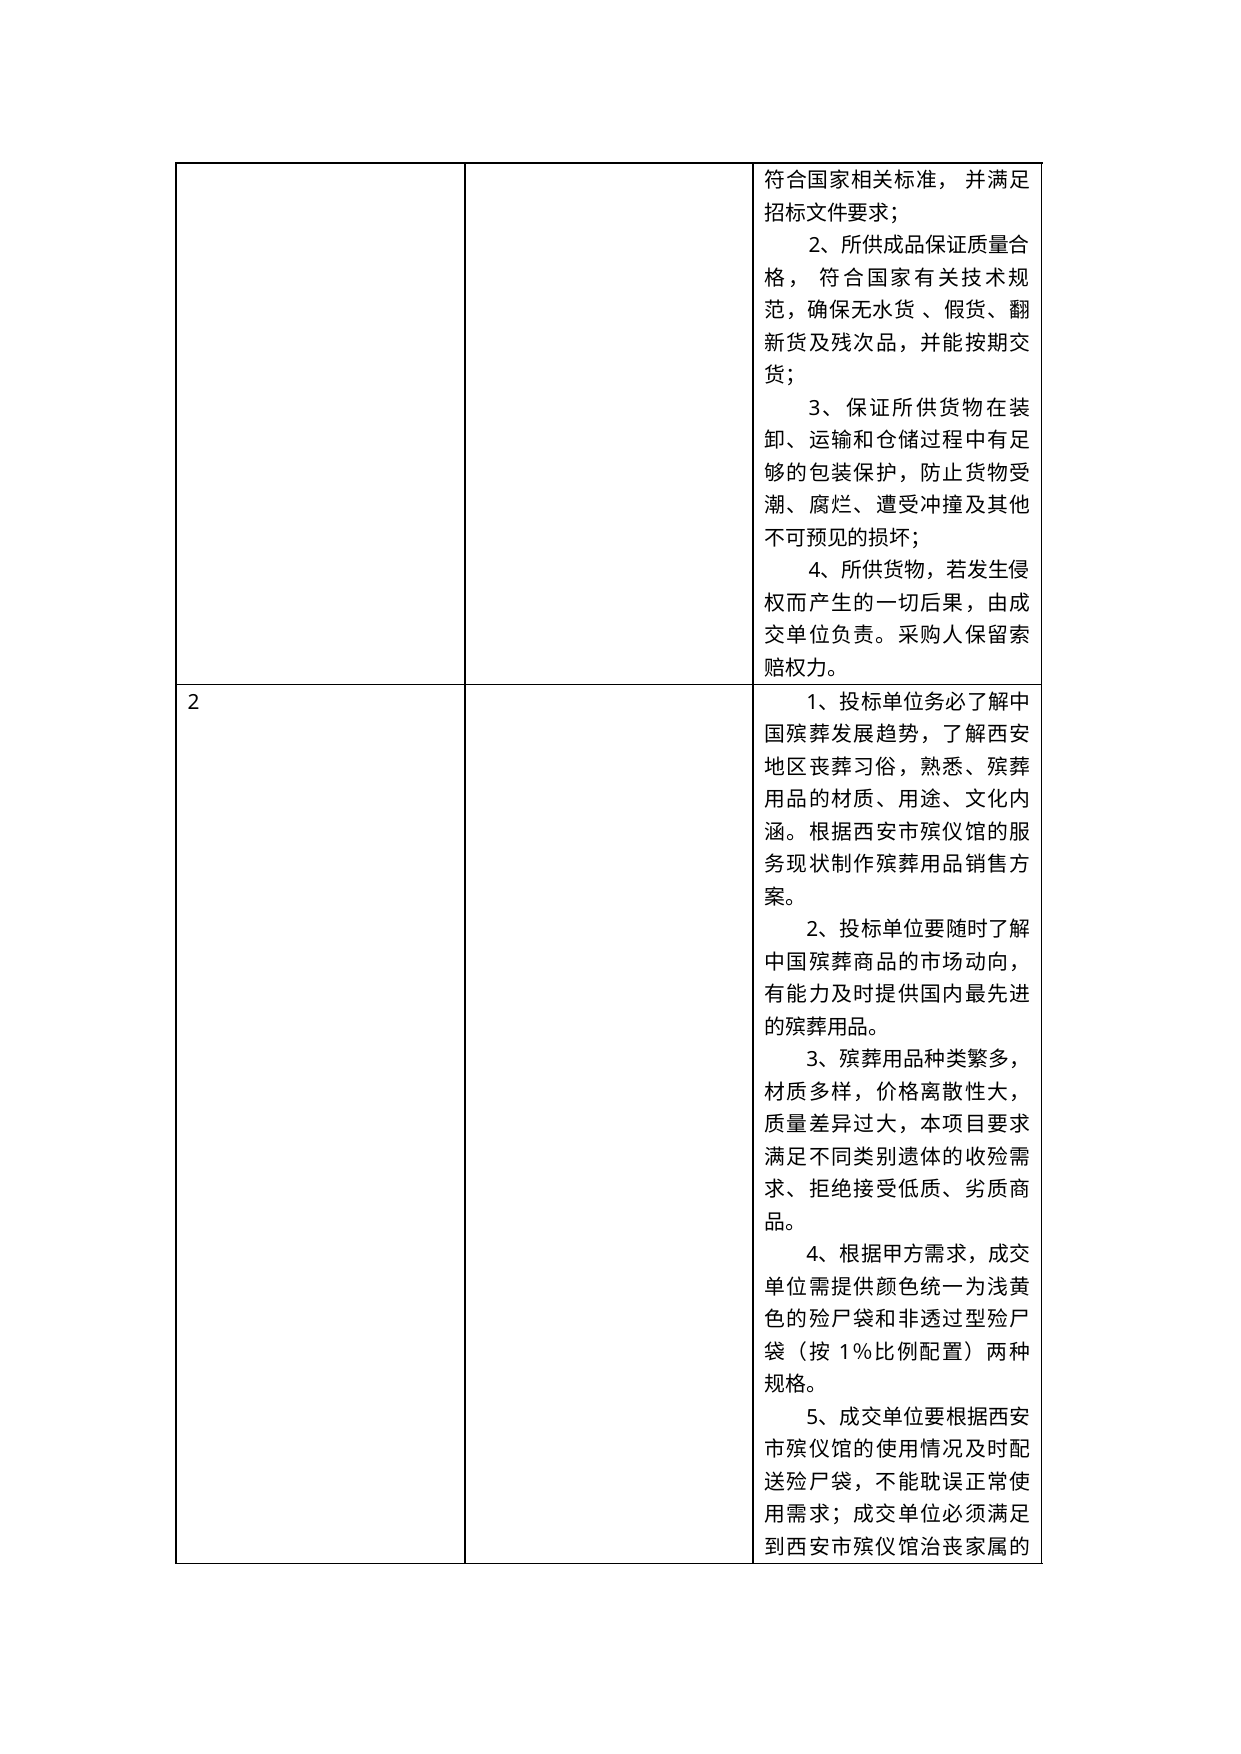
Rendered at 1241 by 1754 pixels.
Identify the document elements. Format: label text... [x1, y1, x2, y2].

table_cell 2 [177, 685, 464, 1563]
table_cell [754, 164, 1041, 683]
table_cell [754, 685, 1041, 1563]
table_cell [466, 164, 752, 683]
table_cell [466, 685, 752, 1563]
table_cell 1 [177, 164, 464, 683]
